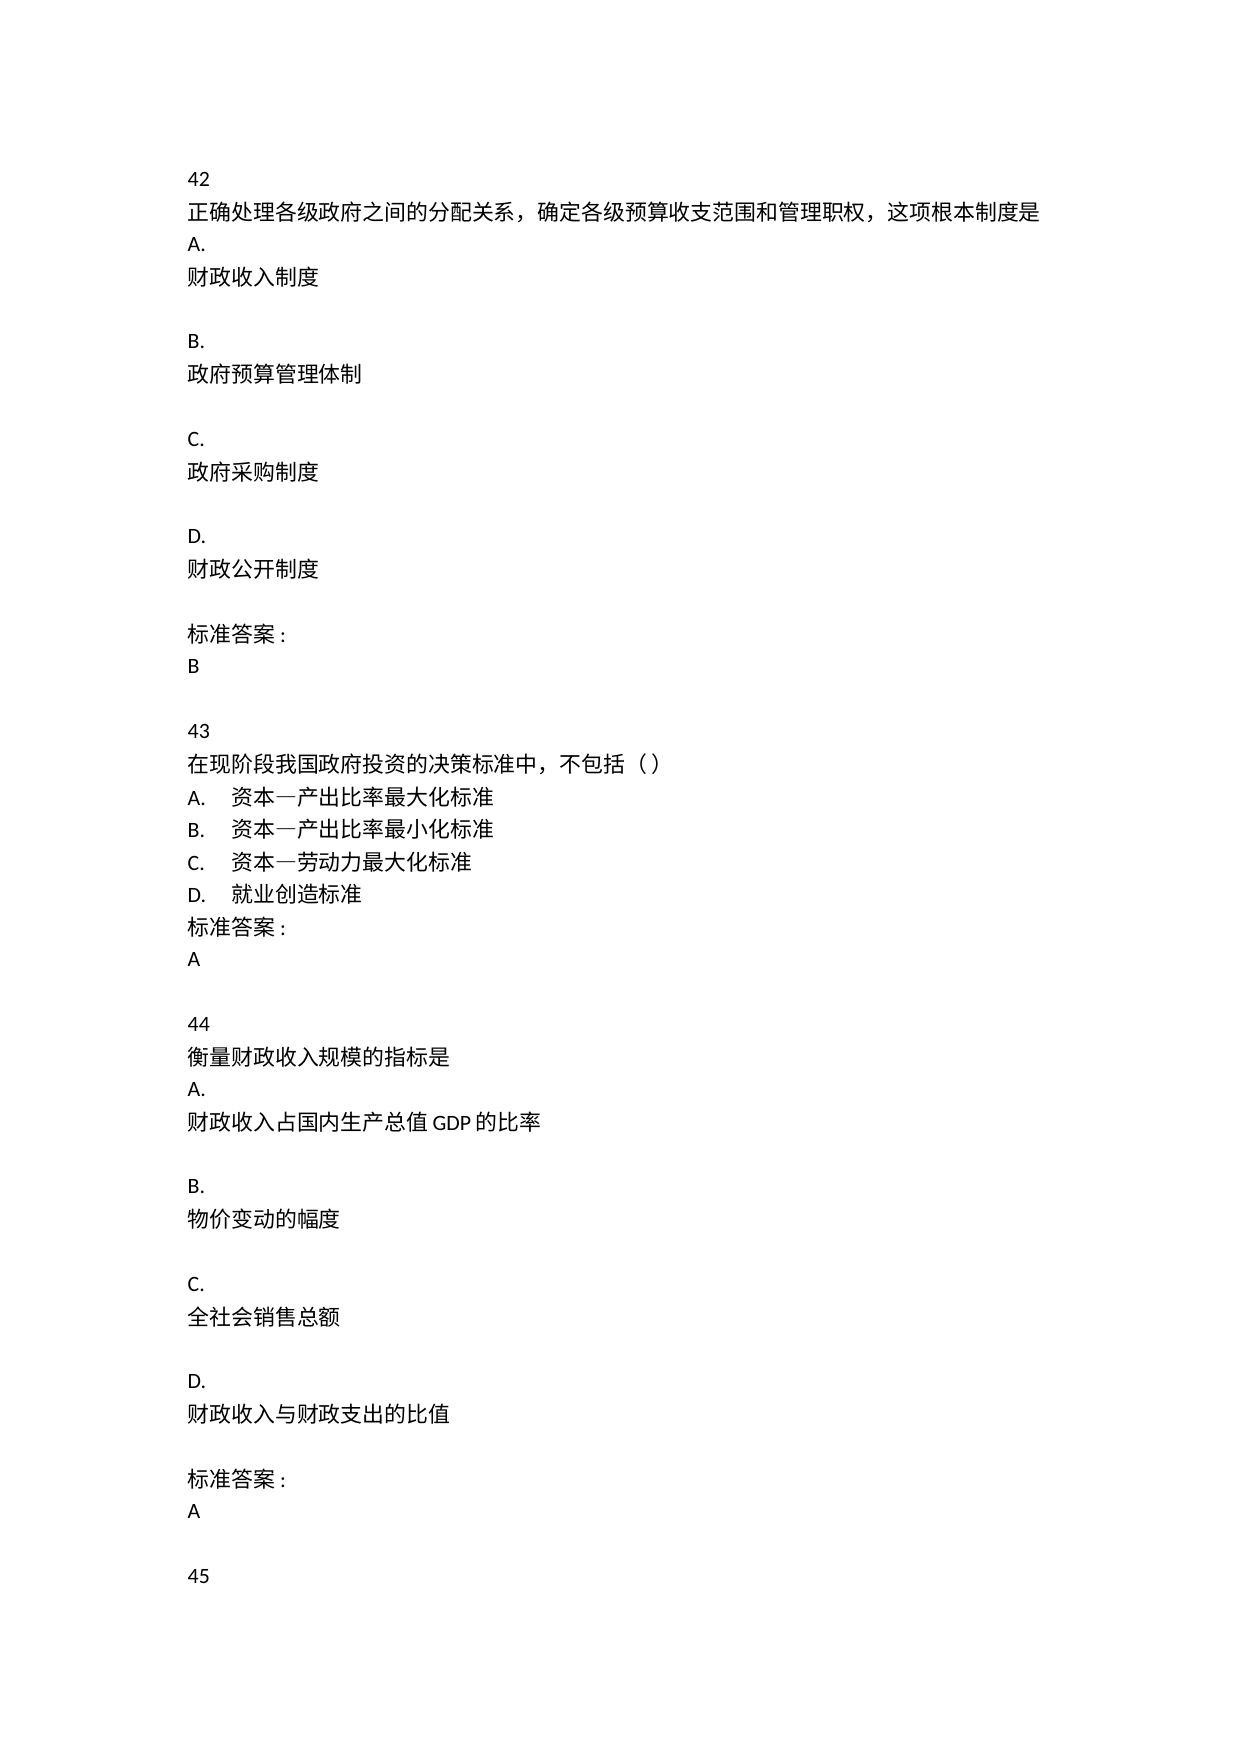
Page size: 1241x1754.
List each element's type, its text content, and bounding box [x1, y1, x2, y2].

text 财政收入制度 [187, 259, 1053, 292]
text D. [187, 519, 1053, 552]
text A. 资本—产出比率最大化标准 [187, 779, 1053, 812]
text 政府采购制度 [187, 454, 1053, 487]
text C. 资本—劳动力最大化标准 [187, 844, 1053, 877]
text 财政公开制度 [187, 552, 1053, 584]
text 物价变动的幅度 [187, 1202, 1053, 1234]
text C. [187, 1267, 1053, 1299]
text D. [187, 1364, 1053, 1397]
text 正确处理各级政府之间的分配关系，确定各级预算收支范围和管理职权，这项根本制度是 [187, 194, 1053, 227]
text B. 资本—产出比率最小化标准 [187, 812, 1053, 844]
text 财政收入占国内生产总值GDP的比率 [187, 1104, 1053, 1137]
text 45 [187, 1559, 1053, 1592]
text 标准答案 : [187, 1462, 1053, 1494]
text 衡量财政收入规模的指标是 [187, 1039, 1053, 1072]
text B. [187, 324, 1053, 357]
text B. [187, 1169, 1053, 1202]
text 在现阶段我国政府投资的决策标准中，不包括（ ） [187, 747, 1053, 779]
text A. [187, 227, 1053, 259]
text 政府预算管理体制 [187, 357, 1053, 389]
text 42 [187, 162, 1053, 194]
text C. [187, 422, 1053, 454]
text 全社会销售总额 [187, 1299, 1053, 1332]
text 44 [187, 1007, 1053, 1039]
text A [187, 942, 1053, 974]
text B [187, 649, 1053, 682]
text 财政收入与财政支出的比值 [187, 1397, 1053, 1429]
text A [187, 1494, 1053, 1527]
text 标准答案 : [187, 909, 1053, 942]
text 43 [187, 714, 1053, 747]
text A. [187, 1072, 1053, 1104]
text D. 就业创造标准 [187, 877, 1053, 909]
text 标准答案 : [187, 617, 1053, 649]
